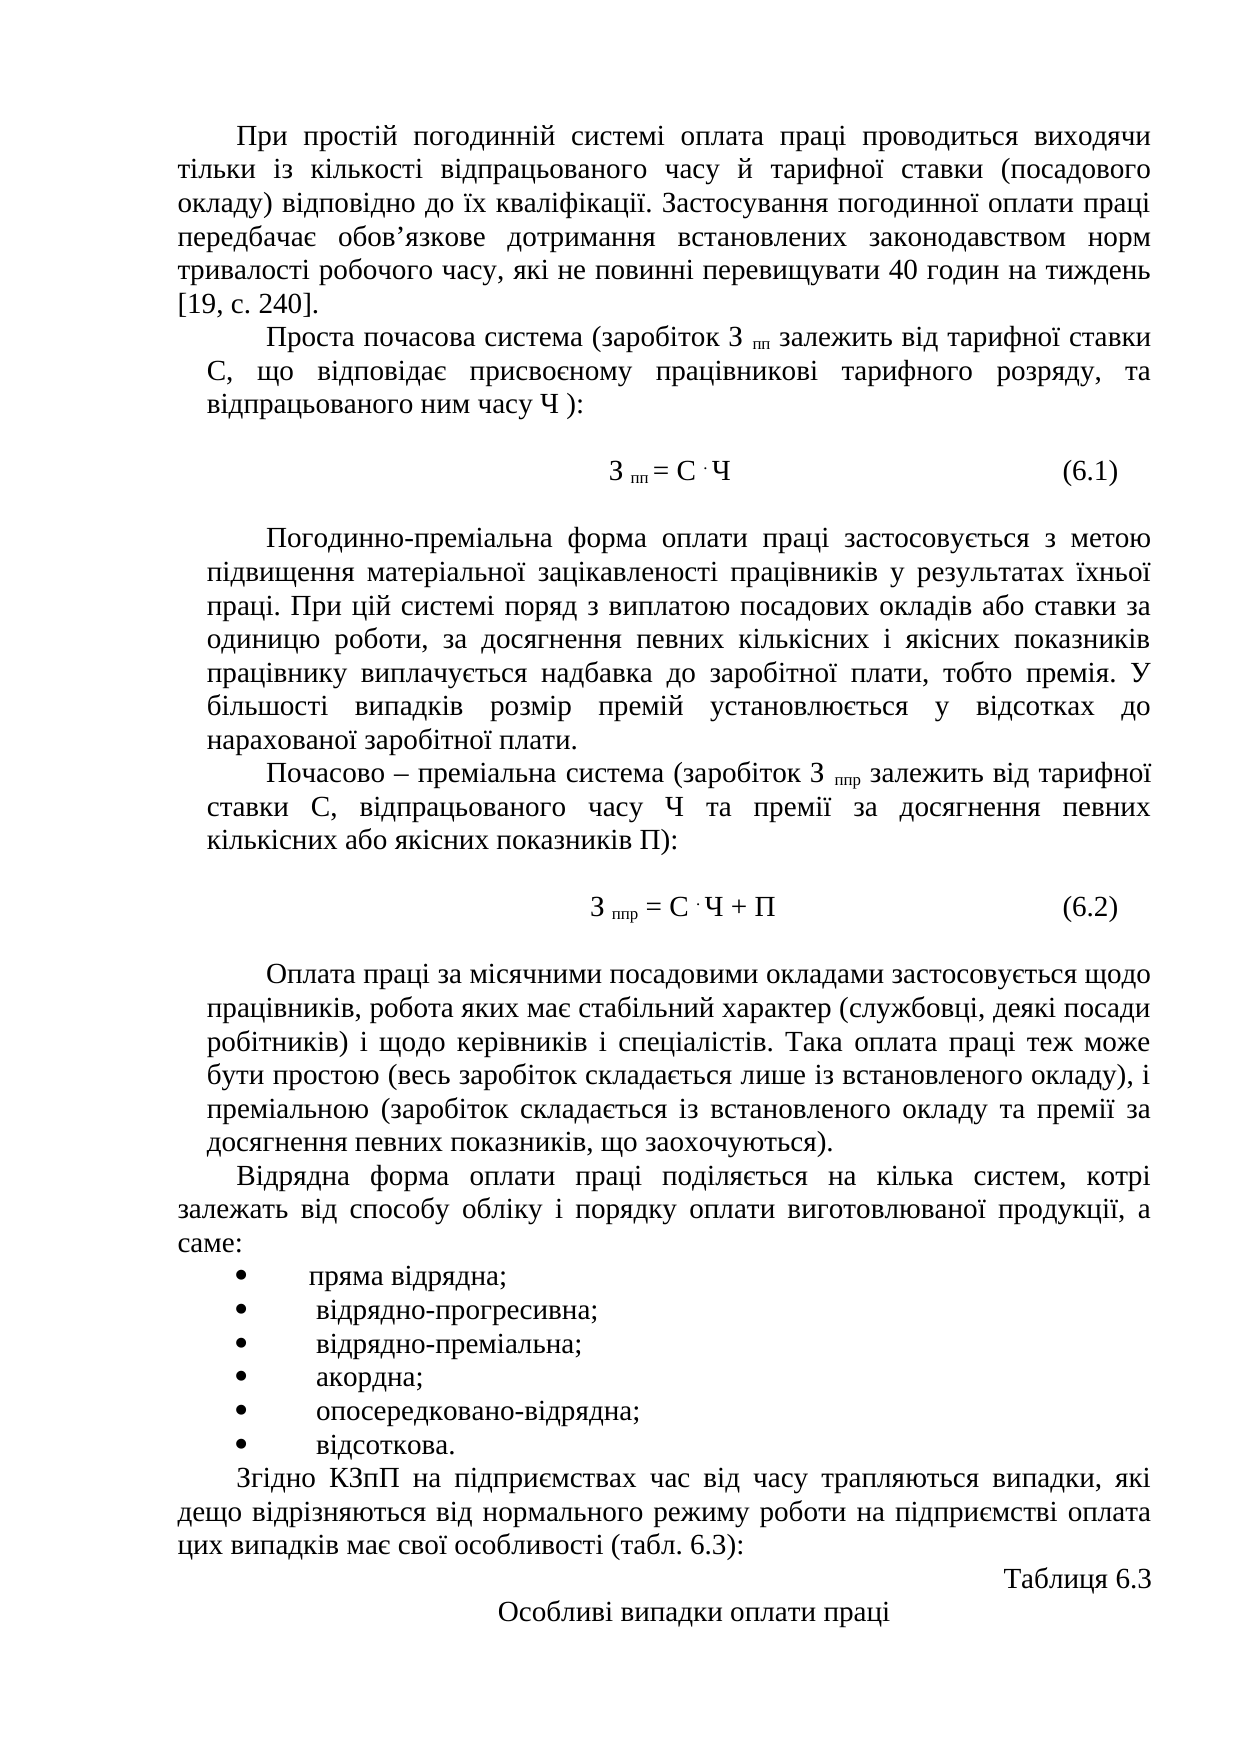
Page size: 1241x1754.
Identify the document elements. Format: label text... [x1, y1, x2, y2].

text Особливі випадки оплати праці [177, 1594, 1152, 1628]
text Згідно КЗпП на підприємствах час від часу трапляються випадки, які дещо відрізняються від нормального режиму роботи на підприємстві оплата цих випадків має свої особливості (табл. 6.3): [177, 1460, 1152, 1561]
text З ппр = С . Ч + П (6.2) [207, 889, 1152, 923]
list відрядно-преміальна; [177, 1326, 1152, 1359]
list відсоткова. [177, 1427, 1152, 1460]
text При простій погодинній системі оплата праці проводиться виходячи тільки із кількості відпрацьованого часу й тарифної ставки (посадового окладу) відповідно до їх кваліфікації. Застосування погодинної оплати праці передбачає обов’язкове дотримання встановлених законодавством норм тривалості робочого часу, які не повинні перевищувати 40 годин на тиждень [19, с. 240]. [177, 118, 1152, 319]
list акордна; [177, 1359, 1152, 1393]
text Оплата праці за місячними посадовими окладами застосовується щодо працівників, робота яких має стабільний характер (службовці, деякі посади робітників) і щодо керівників і спеціалістів. Така оплата праці теж може бути простою (весь заробіток складається лише із встановленого окладу), і преміальною (заробіток складається із встановленого окладу та премії за досягнення певних показників, що заохочуються). [207, 957, 1152, 1158]
list опосередковано-відрядна; [177, 1393, 1152, 1427]
text З пп = С . Ч (6.1) [207, 453, 1152, 487]
list відрядно-прогресивна; [177, 1292, 1152, 1326]
text Відрядна форма оплати праці поділяється на кілька систем, котрі залежать від способу обліку і порядку оплати виготовлюваної продукції, а саме: [177, 1158, 1152, 1258]
text Таблиця 6.3 [177, 1561, 1152, 1594]
text Погодинно-преміальна форма оплати праці застосовується з метою підвищення матеріальної зацікавленості працівників у результатах їхньої праці. При цій системі поряд з виплатою посадових окладів або ставки за одиницю роботи, за досягнення певних кількісних і якісних показників працівнику виплачується надбавка до заробітної плати, тобто премія. У більшості випадків розмір премій установлюється у відсотках до нарахованої заробітної плати. [207, 521, 1152, 755]
text Проста почасова система (заробіток З пп залежить від тарифної ставки С, що відповідає присвоєному працівникові тарифного розряду, та відпрацьованого ним часу Ч ): [207, 319, 1152, 420]
list пряма відрядна; [177, 1258, 1152, 1292]
text Почасово – преміальна система (заробіток З ппр залежить від тарифної ставки С, відпрацьованого часу Ч та премії за досягнення певних кількісних або якісних показників П): [207, 755, 1152, 856]
